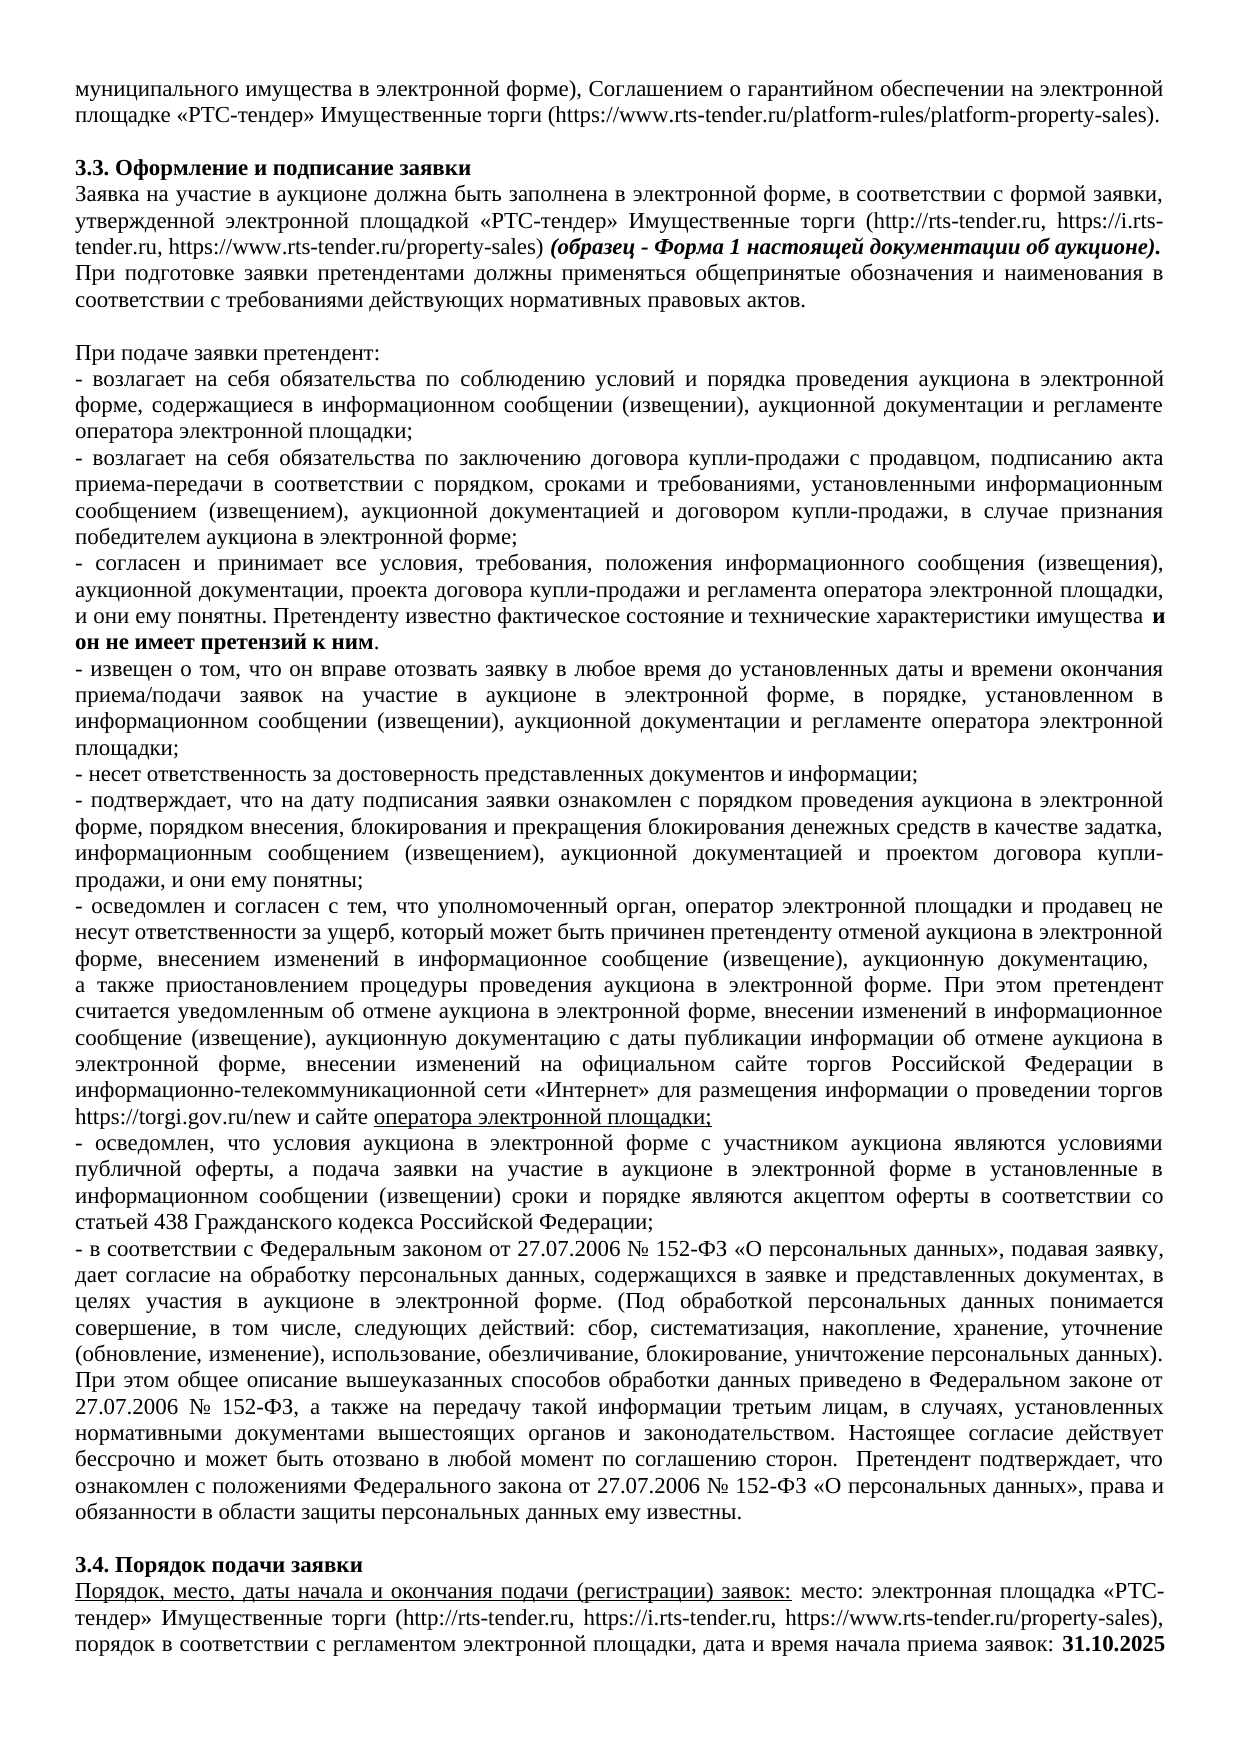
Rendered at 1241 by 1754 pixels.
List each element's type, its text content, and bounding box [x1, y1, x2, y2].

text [75, 1577, 1165, 1656]
text - несет ответственность за достоверность представленных документов и информации; [75, 760, 1165, 787]
text - подтверждает, что на дату подписания заявки ознакомлен с порядком проведения аукциона в электронной форме, порядком внесения, блокирования и прекращения блокирования денежных средств в качестве задатка, информационным сообщением (извещением), аукционной документацией и проектом договора купли-продажи, и они ему понятны; [75, 787, 1165, 892]
text - осведомлен, что условия аукциона в электронной форме с участником аукциона являются условиями публичной оферты, а подача заявки на участие в аукционе в электронной форме в установленные в информационном сообщении (извещении) сроки и порядке являются акцептом оферты в соответствии со статьей 438 Гражданского кодекса Российской Федерации; [75, 1129, 1165, 1234]
text - осведомлен и согласен с тем, что уполномоченный орган, оператор электронной площадки и продавец не несут ответственности за ущерб, который может быть причинен претенденту отменой аукциона в электронной форме, внесением изменений в информационное сообщение (извещение), аукционную документацию, а также приостановлением процедуры проведения аукциона в электронной форме. При этом претендент считается уведомленным об отмене аукциона в электронной форме, внесении изменений в информационное сообщение (извещение), аукционную документацию с даты публикации информации об отмене аукциона в электронной форме, внесении изменений на официальном сайте торгов Российской Федерации в информационно-телекоммуникационной сети «Интернет» для размещения информации о проведении торгов https://torgi.gov.ru/new и сайте оператора электронной площадки; [75, 892, 1165, 1129]
text - возлагает на себя обязательства по заключению договора купли-продажи с продавцом, подписанию акта приема-передачи в соответствии с порядком, сроками и требованиями, установленными информационным сообщением (извещением), аукционной документацией и договором купли-продажи, в случае признания победителем аукциона в электронной форме; [75, 444, 1165, 549]
text - согласен и принимает все условия, требования, положения информационного сообщения (извещения), аукционной документации, проекта договора купли-продажи и регламента оператора электронной площадки, и они ему понятны. Претенденту известно фактическое состояние и технические характеристики имущества и он не имеет претензий к ним. [75, 549, 1165, 655]
text - извещен о том, что он вправе отозвать заявку в любое время до установленных даты и времени окончания приема/подачи заявок на участие в аукционе в электронной форме, в порядке, установленном в информационном сообщении (извещении), аукционной документации и регламенте оператора электронной площадки; [75, 655, 1165, 760]
text - возлагает на себя обязательства по соблюдению условий и порядка проведения аукциона в электронной форме, содержащиеся в информационном сообщении (извещении), аукционной документации и регламенте оператора электронной площадки; [75, 365, 1165, 444]
text Заявка на участие в аукционе должна быть заполнена в электронной форме, в соответствии с формой заявки, утвержденной электронной площадкой «РТС-тендер» Имущественные торги (http://rts-tender.ru, https://i.rts-tender.ru, https://www.rts-tender.ru/property-sales) (образец - Форма 1 настоящей документации об аукционе). [75, 180, 1165, 259]
text 3.3. Оформление и подписание заявки [75, 154, 1165, 180]
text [75, 75, 1165, 128]
text При подаче заявки претендент: [75, 338, 1165, 365]
text При подготовке заявки претендентами должны применяться общепринятые обозначения и наименования в соответствии с требованиями действующих нормативных правовых актов. [75, 259, 1165, 312]
text - в соответствии с Федеральным законом от 27.07.2006 № 152-ФЗ «О персональных данных», подавая заявку, дает согласие на обработку персональных данных, содержащихся в заявке и представленных документах, в целях участия в аукционе в электронной форме. (Под обработкой персональных данных понимается совершение, в том числе, следующих действий: сбор, систематизация, накопление, хранение, уточнение (обновление, изменение), использование, обезличивание, блокирование, уничтожение персональных данных). При этом общее описание вышеуказанных способов обработки данных приведено в Федеральном законе от 27.07.2006 № 152-ФЗ, а также на передачу такой информации третьим лицам, в случаях, установленных нормативными документами вышестоящих органов и законодательством. Настоящее согласие действует бессрочно и может быть отозвано в любой момент по соглашению сторон. Претендент подтверждает, что ознакомлен с положениями Федерального закона от 27.07.2006 № 152-ФЗ «О персональных данных», права и обязанности в области защиты персональных данных ему известны. [75, 1234, 1165, 1524]
text 3.4. Порядок подачи заявки [75, 1551, 1165, 1577]
